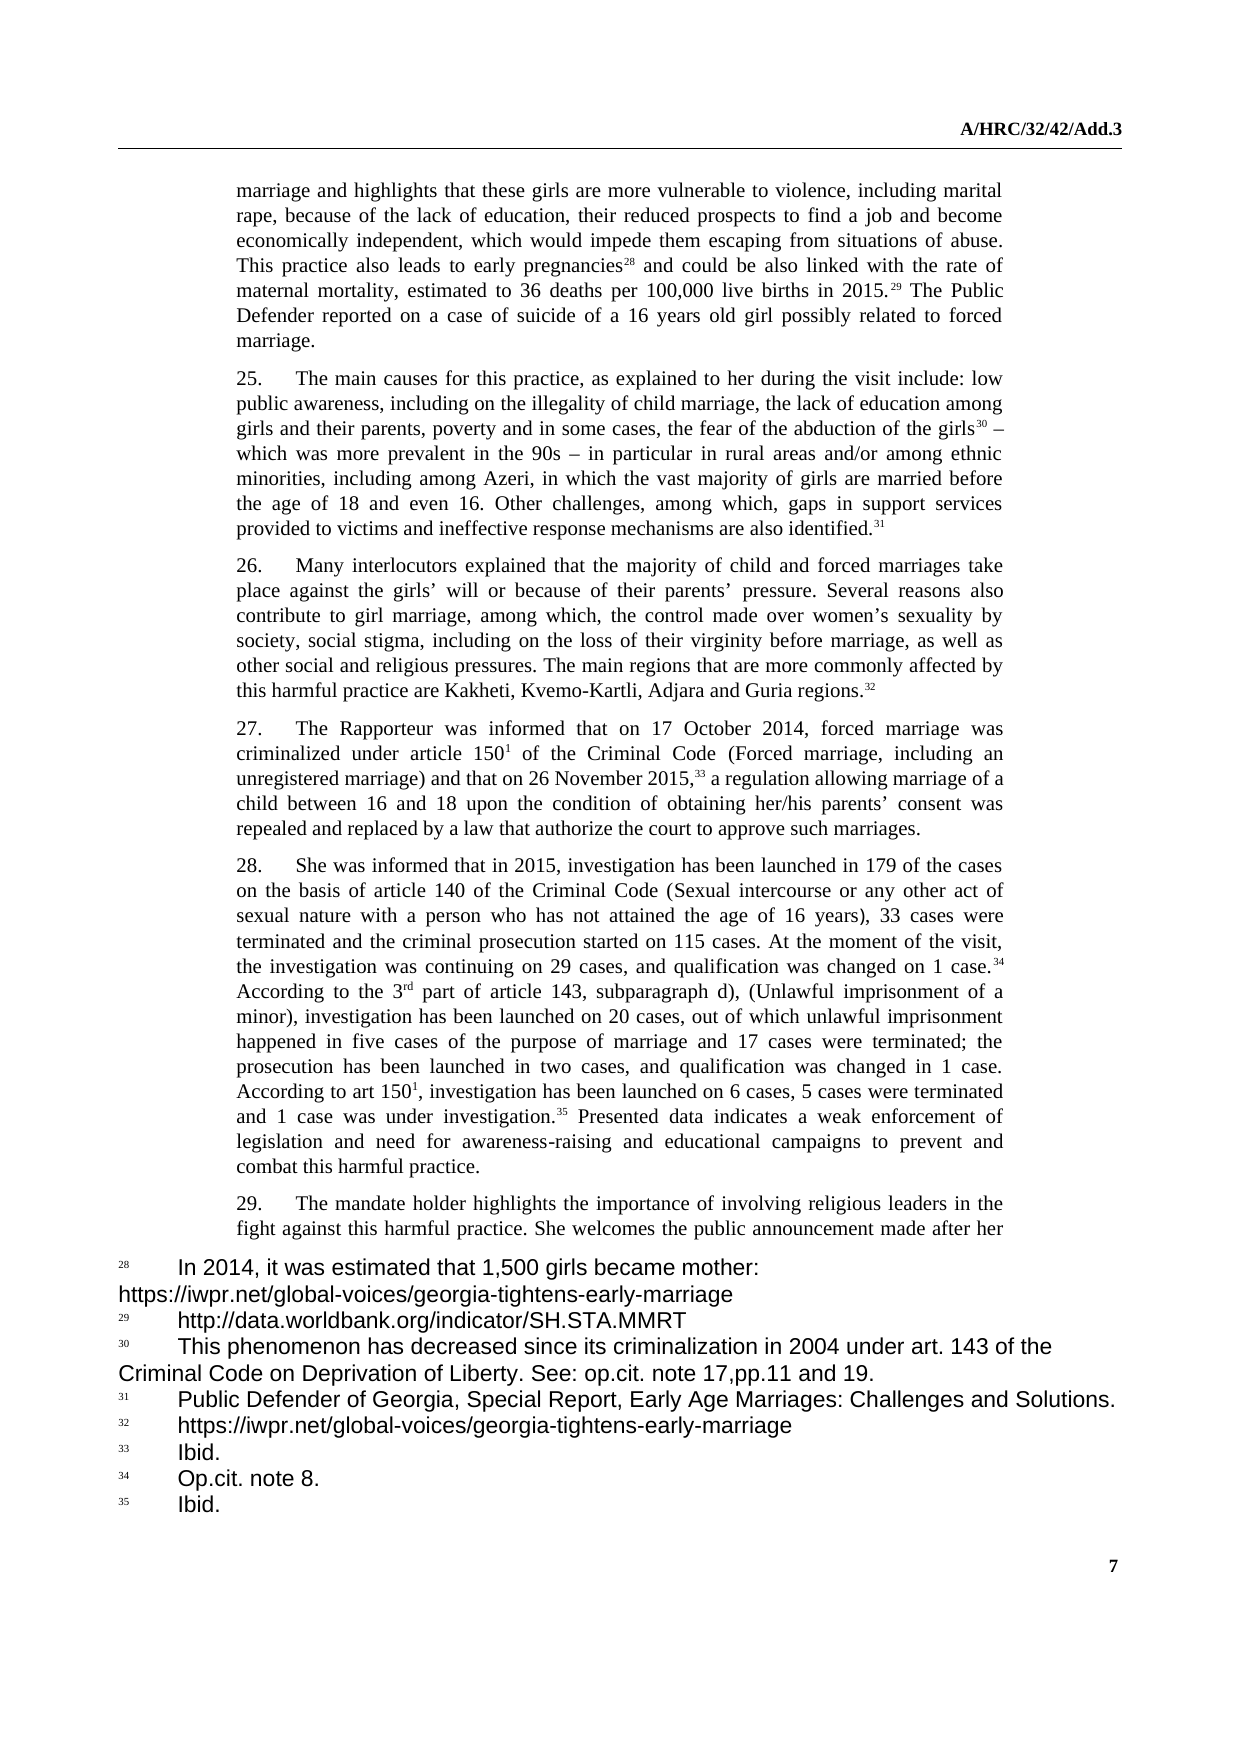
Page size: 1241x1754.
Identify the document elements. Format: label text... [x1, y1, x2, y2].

text 24. The mandate holder was informed that in 2015, 224 pupils aged between 14 to 16 years dropped out of school, and 351 at the age of 17-18 due to child marriage She is concerned about the high number of girls who drop out of school as a consequence of their marriage and highlights that these girls are more vulnerable to violence, including marital rape, because of the lack of education, their reduced prospects to find a job and become economically independent, which would impede them escaping from situations of abuse. This practice also leads to early pregnancies and could be also linked with the rate of maternal mortality, estimated to 36 deaths per 100,000 live births in 2015. The Public Defender reported on a case of suicide of a 16 years old girl possibly related to forced marriage. [236, 177, 1004, 352]
text 27. The Rapporteur was informed that on 17 October 2014, forced marriage was criminalized under article 1501 of the Criminal Code (Forced marriage, including an unregistered marriage) and that on 26 November 2015, a regulation allowing marriage of a child between 16 and 18 upon the condition of obtaining her/his parents’ consent was repealed and replaced by a law that authorize the court to approve such marriages. [236, 715, 1004, 840]
text 28. She was informed that in 2015, investigation has been launched in 179 of the cases on the basis of article 140 of the Criminal Code (Sexual intercourse or any other act of sexual nature with a person who has not attained the age of 16 years), 33 cases were terminated and the criminal prosecution started on 115 cases. At the moment of the visit, the investigation was continuing on 29 cases, and qualification was changed on 1 case. According to the 3rd part of article 143, subparagraph d), (Unlawful imprisonment of a minor), investigation has been launched on 20 cases, out of which unlawful imprisonment happened in five cases of the purpose of marriage and 17 cases were terminated; the prosecution has been launched in two cases, and qualification was changed in 1 case. According to art 1501, investigation has been launched on 6 cases, 5 cases were terminated and 1 case was under investigation. Presented data indicates a weak enforcement of legislation and need for awareness-raising and educational campaigns to prevent and combat this harmful practice. [236, 852, 1004, 1178]
text 25. The main causes for this practice, as explained to her during the visit include: low public awareness, including on the illegality of child marriage, the lack of education among girls and their parents, poverty and in some cases, the fear of the abduction of the girls – which was more prevalent in the 90s – in particular in rural areas and/or among ethnic minorities, including among Azeri, in which the vast majority of girls are married before the age of 18 and even 16. Other challenges, among which, gaps in support services provided to victims and ineffective response mechanisms are also identified. [236, 365, 1004, 540]
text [236, 1190, 1004, 1240]
text 26. Many interlocutors explained that the majority of child and forced marriages take place against the girls’ will or because of their parents’ pressure. Several reasons also contribute to girl marriage, among which, the control made over women’s sexuality by society, social stigma, including on the loss of their virginity before marriage, as well as other social and religious pressures. The main regions that are more commonly affected by this harmful practice are Kakheti, Kvemo-Kartli, Adjara and Guria regions. [236, 552, 1004, 702]
